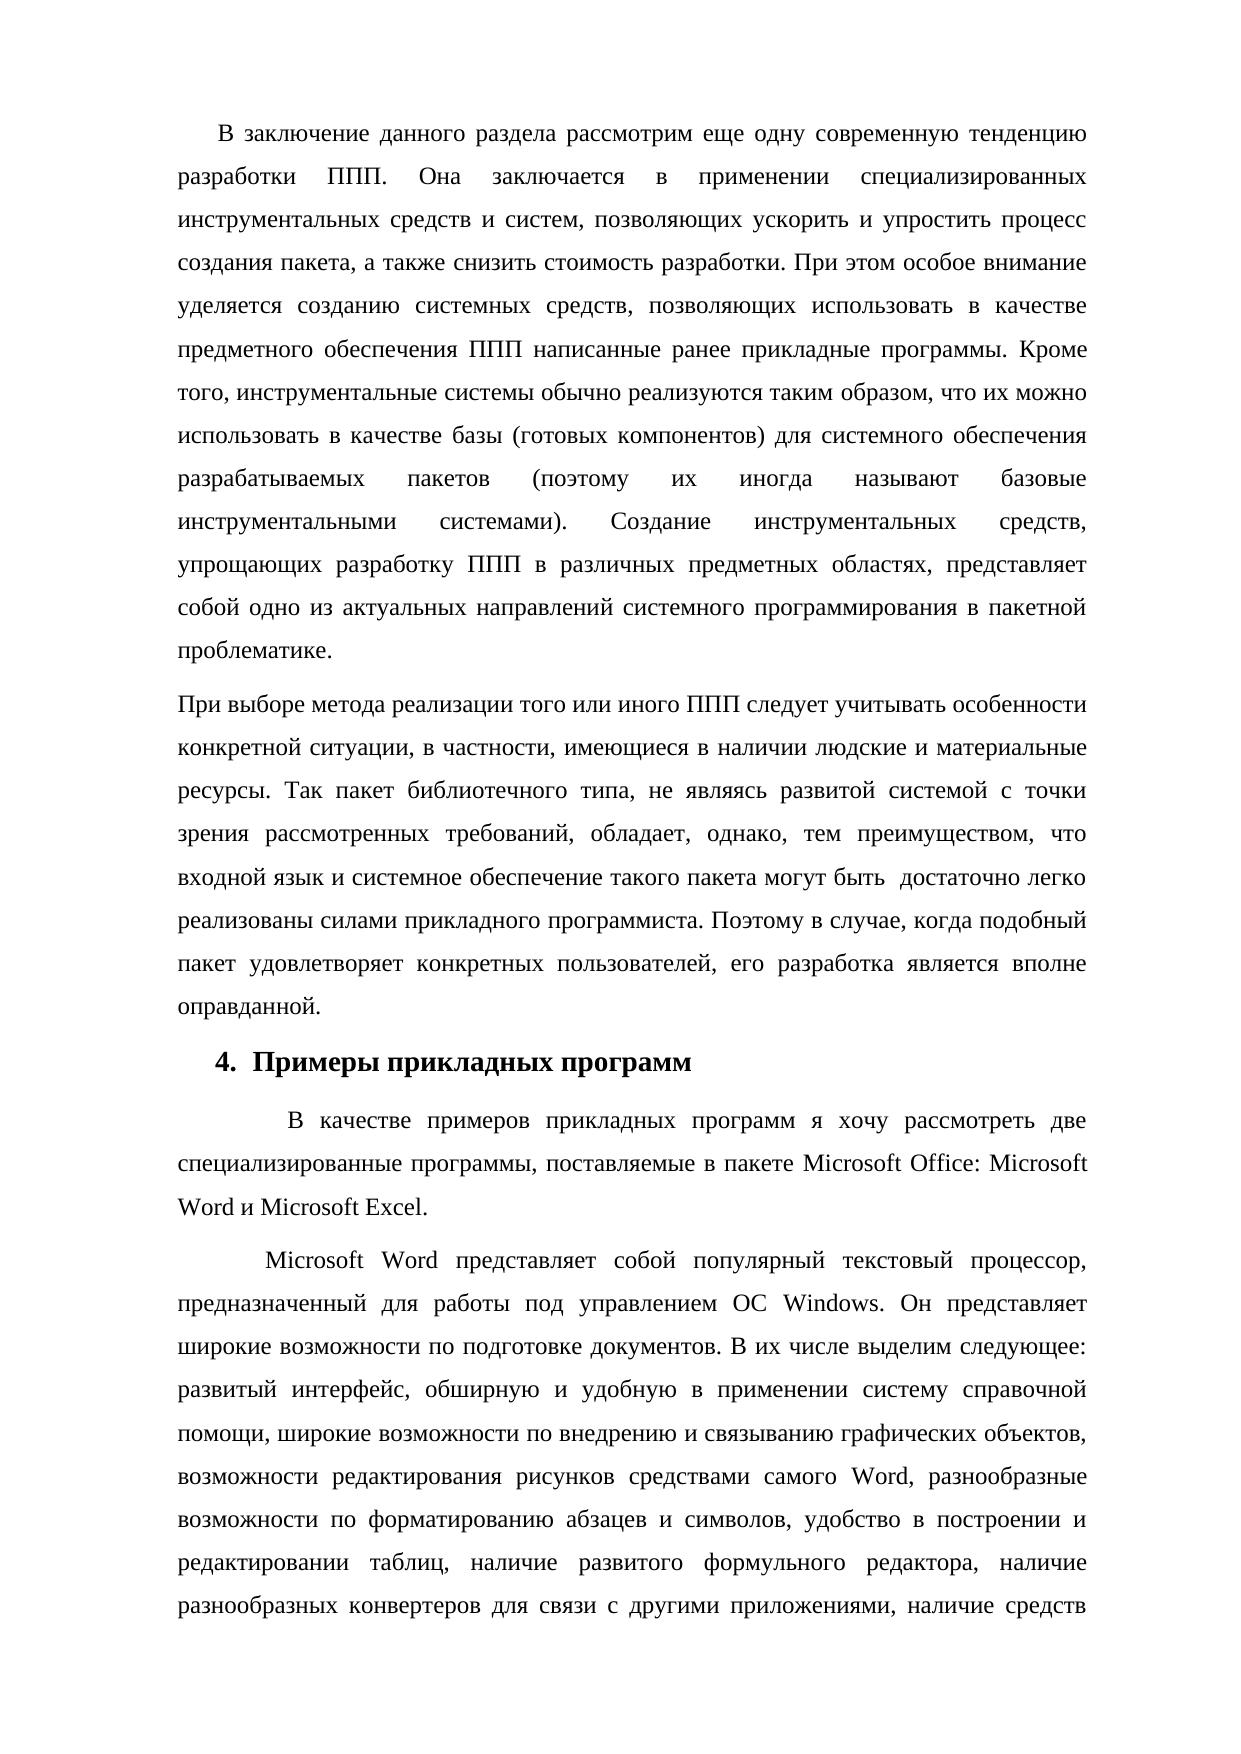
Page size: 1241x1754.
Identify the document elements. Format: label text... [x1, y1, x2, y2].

text В заключение данного раздела рассмотрим еще одну современную тенденцию разработки ППП. Она заключается в применении специализированных инструментальных средств и систем, позволяющих ускорить и упростить процесс создания пакета, а также снизить стоимость разработки. При этом особое внимание уделяется созданию системных средств, позволяющих использовать в качестве предметного обеспечения ППП написанные ранее прикладные программы. Кроме того, инструментальные системы обычно реализуются таким образом, что их можно использовать в качестве базы (готовых компонентов) для системного обеспечения разрабатываемых пакетов (поэтому их иногда называют базовые инструментальными системами). Создание инструментальных средств, упрощающих разработку ППП в различных предметных областях, представляет собой одно из актуальных направлений системного программирования в пакетной проблематике. [177, 118, 1087, 664]
text В качестве примеров прикладных программ я хочу рассмотреть две специализированные программы, поставляемые в пакете Microsoft Office: Microsoft Word и Microsoft Excel. [177, 1105, 1087, 1220]
list Примеры прикладных программ [215, 1044, 1087, 1078]
text При выборе метода реализации того или иного ППП следует учитывать особенности конкретной ситуации, в частности, имеющиеся в наличии людские и материальные ресурсы. Так пакет библиотечного типа, не являясь развитой системой с точки зрения рассмотренных требований, обладает, однако, тем преимуществом, что входной язык и системное обеспечение такого пакета могут быть достаточно легко реализованы силами прикладного программиста. Поэтому в случае, когда подобный пакет удовлетворяет конкретных пользователей, его разработка является вполне оправданной. [177, 689, 1087, 1020]
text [177, 1245, 1087, 1619]
